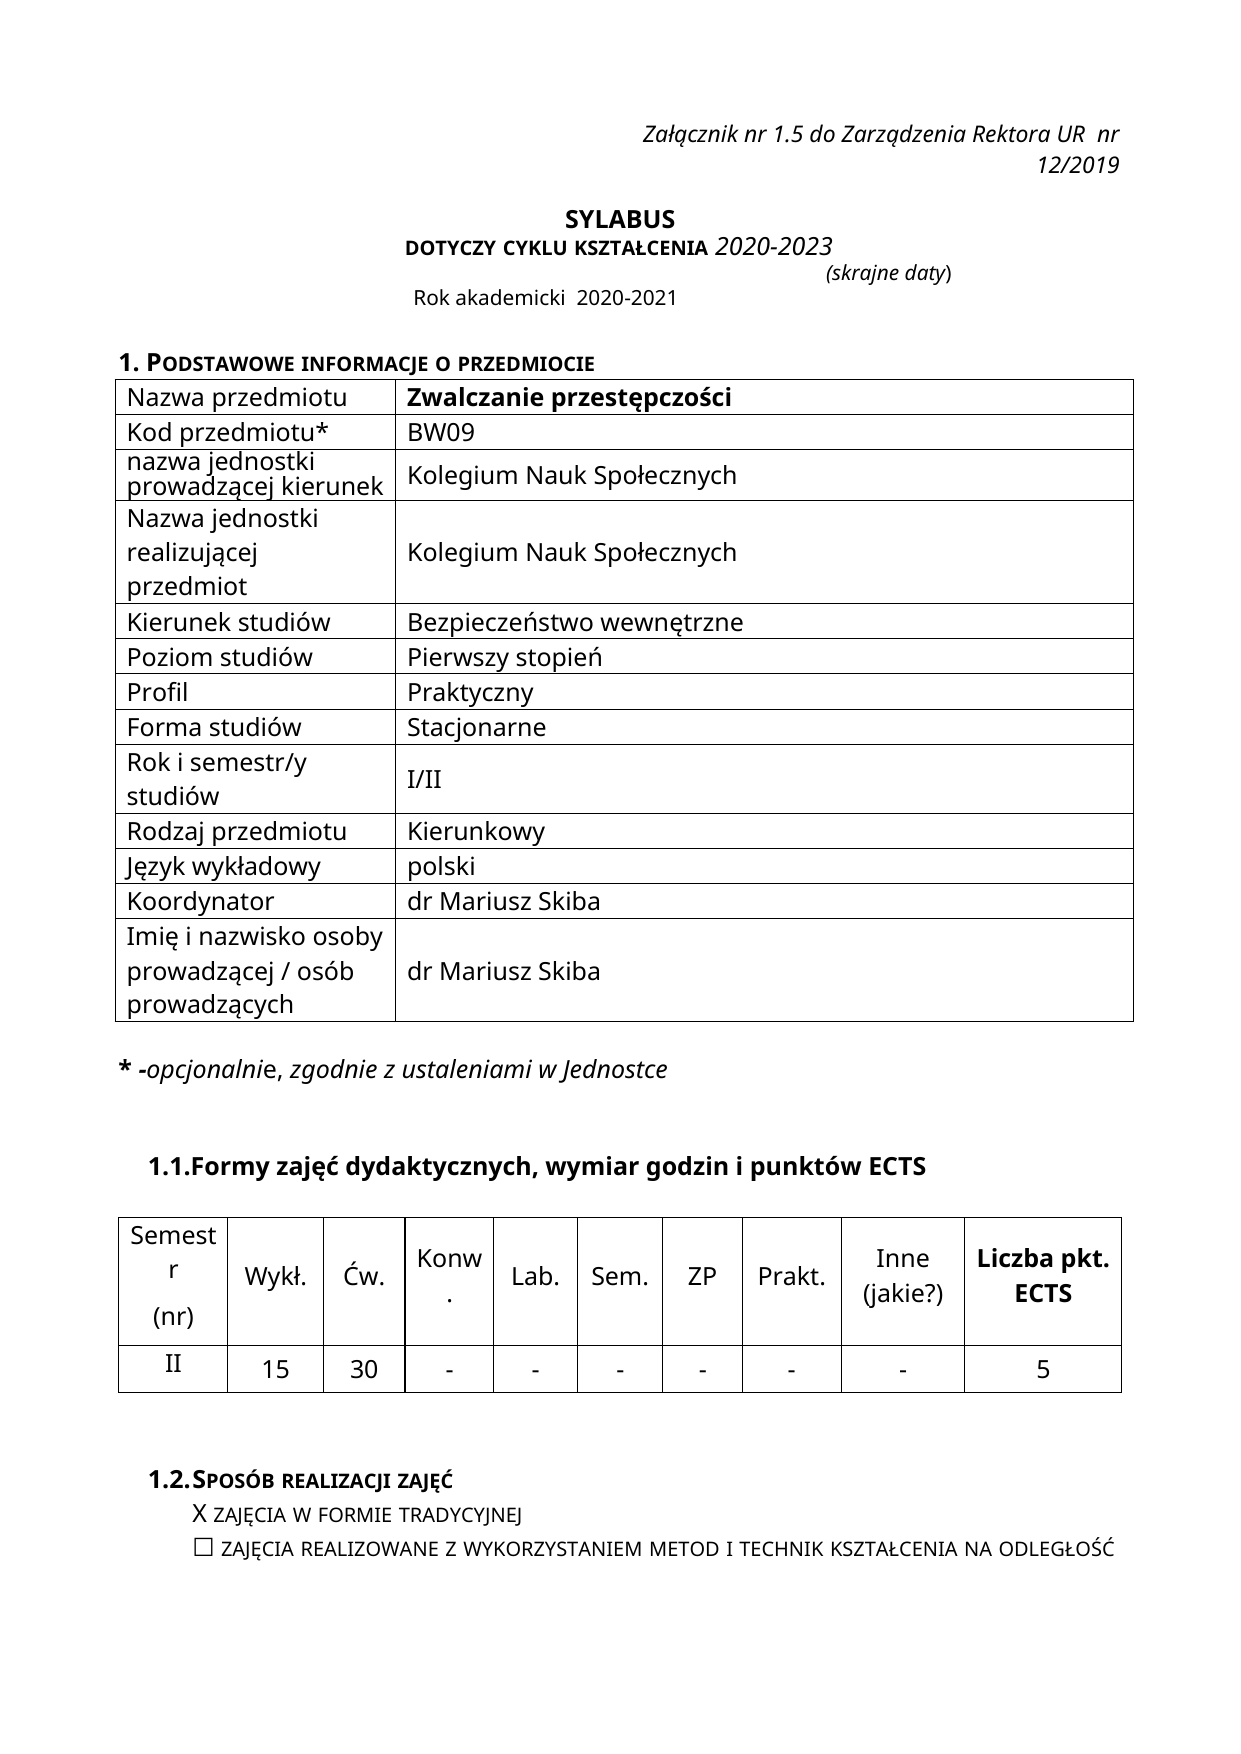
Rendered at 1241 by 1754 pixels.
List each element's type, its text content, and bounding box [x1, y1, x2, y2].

text 1. Podstawowe informacje o przedmiocie [118, 344, 1122, 379]
text ☐ zajęcia realizowane z wykorzystaniem metod i technik kształcenia na odległość [192, 1529, 1122, 1564]
table_header Liczba pkt. ECTS [965, 1218, 1121, 1345]
text 1.2. Sposób realizacji zajęć [148, 1461, 1122, 1496]
table_cell Imię i nazwisko osoby prowadzącej / osób prowadzących [116, 919, 395, 1021]
table_header Ćw. [324, 1218, 404, 1345]
table_cell - [743, 1346, 841, 1392]
table_cell Pierwszy stopień [396, 639, 1133, 673]
table_cell BW09 [396, 415, 1133, 449]
table_cell II [119, 1346, 227, 1392]
table_header Nazwa przedmiotu [116, 380, 395, 414]
table_header Prakt. [743, 1218, 841, 1345]
table_cell Kierunek studiów [116, 604, 395, 638]
table_cell Profil [116, 674, 395, 708]
table_header Wykł. [228, 1218, 323, 1345]
table_cell nazwa jednostki prowadzącej kierunek [116, 450, 395, 500]
table_header Semestr (nr) [119, 1218, 227, 1345]
table_cell - [842, 1346, 964, 1392]
table_header ZP [663, 1218, 742, 1345]
table_cell Kolegium Nauk Społecznych [396, 450, 1133, 500]
table_cell Koordynator [116, 884, 395, 918]
table_header Zwalczanie przestępczości [396, 380, 1133, 414]
text X zajęcia w formie tradycyjnej [192, 1496, 1122, 1529]
table_cell - [663, 1346, 742, 1392]
text (skrajne daty) [118, 261, 1122, 286]
text dotyczy cyklu kształcenia 2020-2023 [118, 236, 1122, 261]
text Załącznik nr 1.5 do Zarządzenia Rektora UR nr 12/2019 [118, 118, 1122, 181]
table_cell Rodzaj przedmiotu [116, 814, 395, 848]
table_cell Kierunkowy [396, 814, 1133, 848]
table_cell I/II [396, 745, 1133, 813]
table_header Konw. [406, 1218, 493, 1345]
table_cell Kod przedmiotu* [116, 415, 395, 449]
table_header Inne (jakie?) [842, 1218, 964, 1345]
table_cell Rok i semestr/y studiów [116, 745, 395, 813]
text SYLABUS [118, 201, 1122, 236]
table_header Lab. [494, 1218, 577, 1345]
table_cell 30 [324, 1346, 404, 1392]
table_cell dr Mariusz Skiba [396, 919, 1133, 1021]
table_cell Poziom studiów [116, 639, 395, 673]
text 1.1.Formy zajęć dydaktycznych, wymiar godzin i punktów ECTS [148, 1149, 1122, 1183]
table_cell 15 [228, 1346, 323, 1392]
table_cell - [494, 1346, 577, 1392]
table_cell Nazwa jednostki realizującej przedmiot [116, 501, 395, 603]
table_cell Język wykładowy [116, 849, 395, 883]
table_cell Bezpieczeństwo wewnętrzne [396, 604, 1133, 638]
table_cell polski [396, 849, 1133, 883]
table_cell - [578, 1346, 662, 1392]
table_cell Forma studiów [116, 710, 395, 743]
table_cell - [406, 1346, 493, 1392]
table_cell Stacjonarne [396, 710, 1133, 743]
text * -opcjonalnie, zgodnie z ustaleniami w Jednostce [118, 1051, 1122, 1086]
table_cell 5 [965, 1346, 1121, 1392]
table_cell dr Mariusz Skiba [396, 884, 1133, 918]
text Rok akademicki 2020-2021 [118, 286, 1122, 311]
table_cell Praktyczny [396, 674, 1133, 708]
table_header Sem. [578, 1218, 662, 1345]
table_cell Kolegium Nauk Społecznych [396, 501, 1133, 603]
